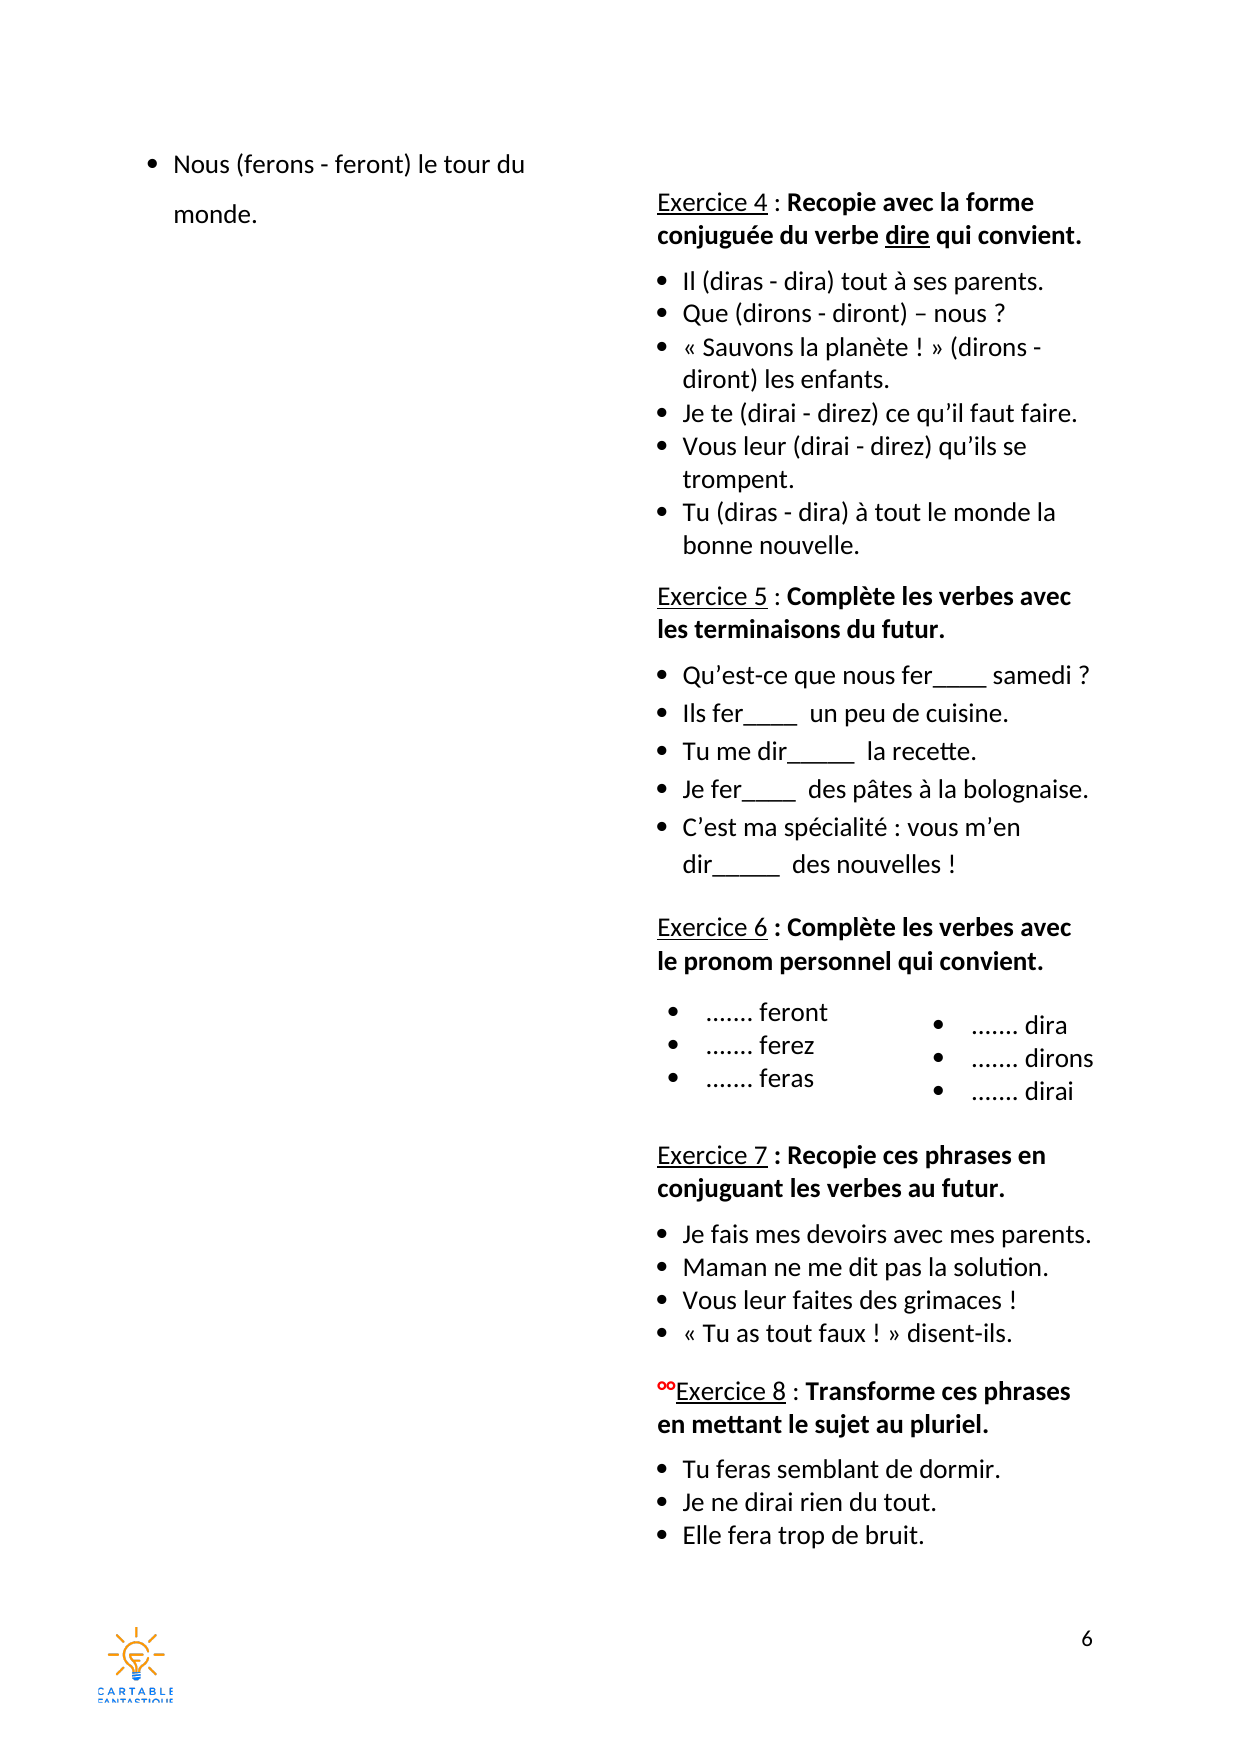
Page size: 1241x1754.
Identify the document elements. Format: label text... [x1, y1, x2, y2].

list Tu me dir_____ la recette. [657, 734, 1093, 767]
list Maman ne me dit pas la solution. [657, 1250, 1093, 1283]
list Que (dirons - diront) – nous ? [657, 297, 1093, 330]
picture [97, 1627, 173, 1702]
list Ils fer____ un peu de cuisine. [657, 696, 1093, 729]
text °°Exercice 8 : Transforme ces phrases en mettant le sujet au pluriel. [657, 1374, 1093, 1440]
list Je te (dirai - direz) ce qu’il faut faire. [657, 396, 1093, 429]
text Exercice 4 : Recopie avec la forme conjuguée du verbe dire qui convient. [657, 185, 1093, 251]
list Nous (ferons - feront) le tour du monde. [148, 148, 583, 230]
list Je ne dirai rien du tout. [657, 1485, 1093, 1518]
list Je fer____ des pâtes à la bolognaise. [657, 772, 1093, 805]
text Exercice 7 : Recopie ces phrases en conjuguant les verbes au futur. [657, 1138, 1093, 1204]
list Tu (diras - dira) à tout le monde la bonne nouvelle. [657, 495, 1093, 561]
list Tu feras semblant de dormir. [657, 1452, 1093, 1485]
list C’est ma spécialité : vous m’en dir_____ des nouvelles ! [657, 810, 1093, 881]
text Exercice 5 : Complète les verbes avec les terminaisons du futur. [657, 579, 1093, 646]
list Il (diras - dira) tout à ses parents. [657, 264, 1093, 297]
list Elle fera trop de bruit. [657, 1518, 1093, 1551]
list Vous leur faites des grimaces ! [657, 1283, 1093, 1316]
list « Sauvons la planète ! » (dirons - diront) les enfants. [657, 330, 1093, 396]
table_header ....... dira ....... dirons ....... dirai [923, 995, 1188, 1113]
list « Tu as tout faux ! » disent-ils. [657, 1316, 1093, 1349]
text Exercice 6 : Complète les verbes avec le pronom personnel qui convient. [657, 911, 1093, 977]
table_header ....... feront ....... ferez ....... feras [657, 995, 922, 1113]
list Qu’est-ce que nous fer____ samedi ? [657, 658, 1093, 691]
list Je fais mes devoirs avec mes parents. [657, 1217, 1093, 1250]
list Vous leur (dirai - direz) qu’ils se trompent. [657, 429, 1093, 495]
